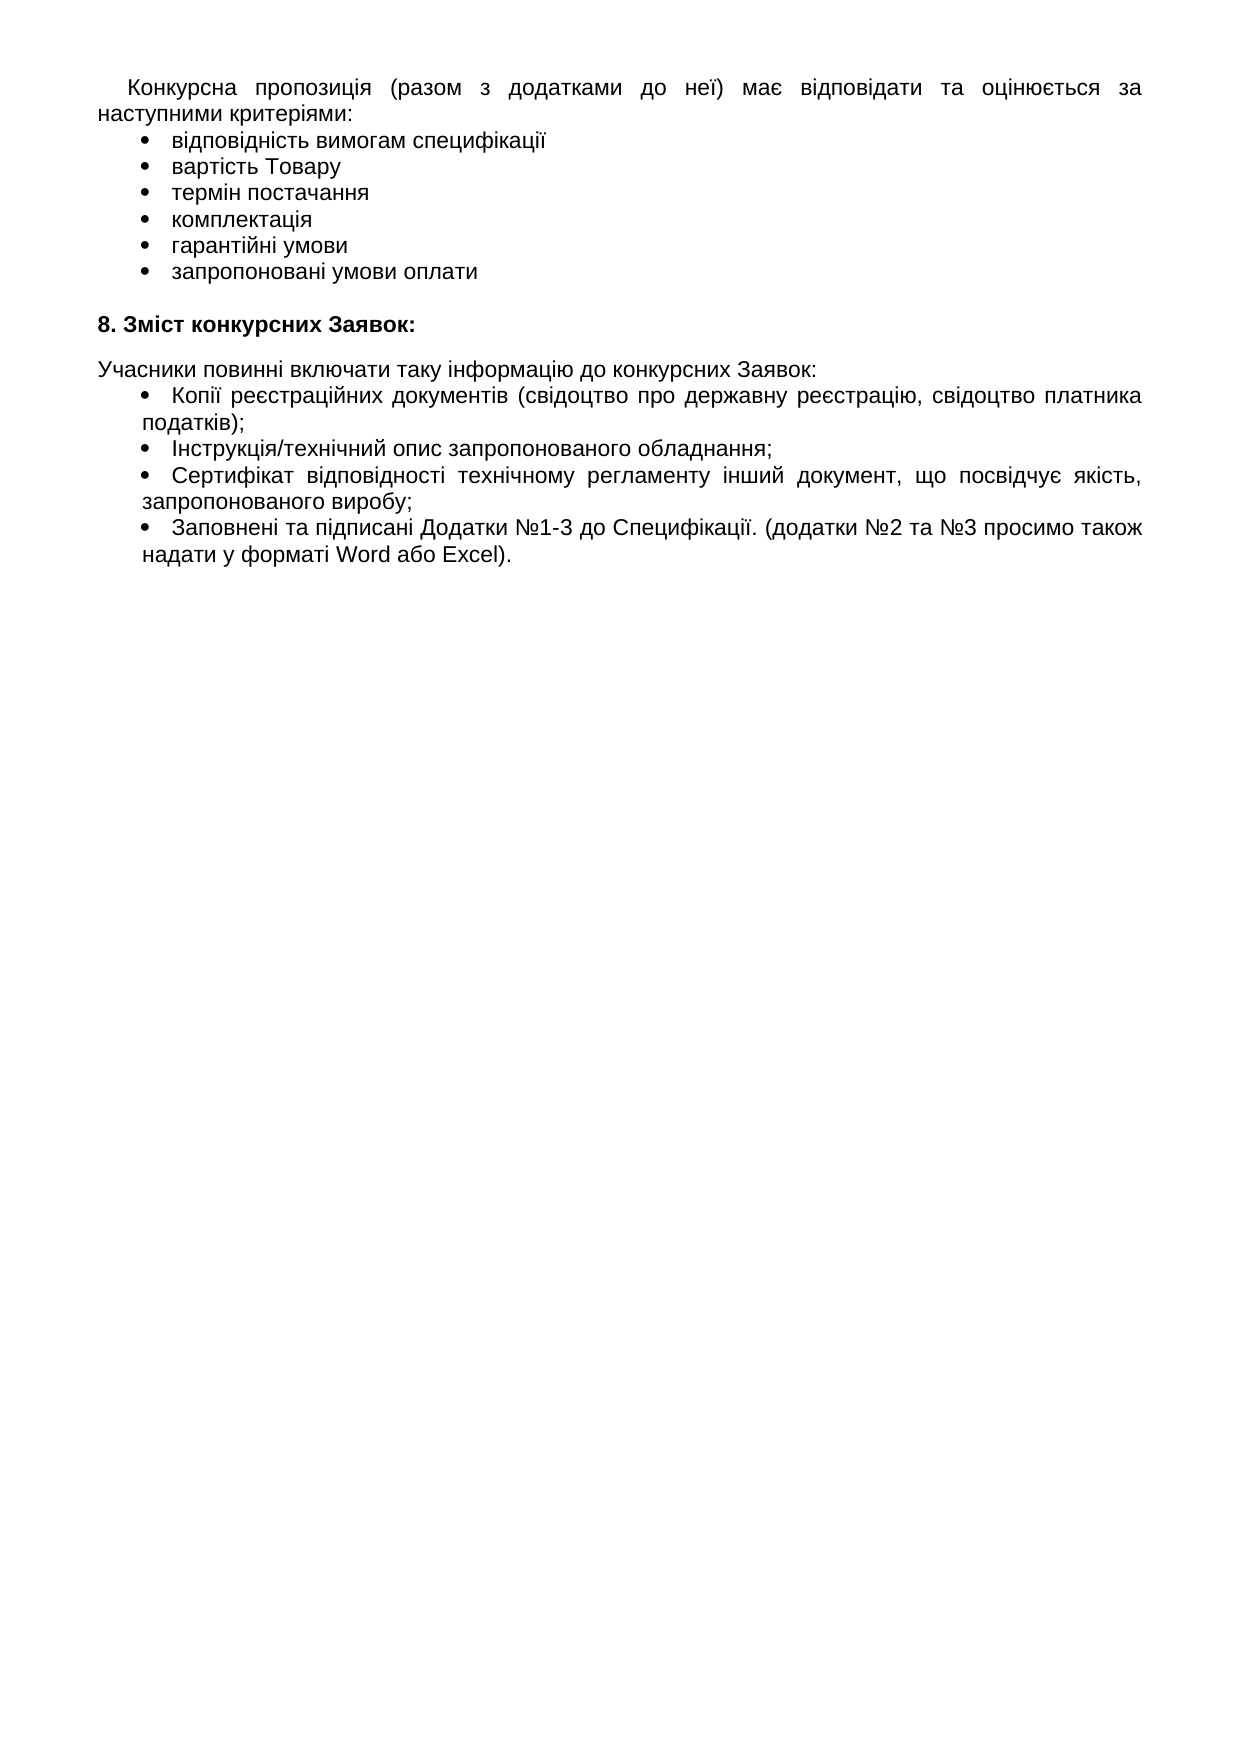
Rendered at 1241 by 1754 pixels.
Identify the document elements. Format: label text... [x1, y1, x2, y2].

text 8. Зміст конкурсних Заявок: [97, 311, 1143, 337]
text Конкурсна пропозиція (разом з додатками до неї) має відповідати та оцінюється за наступними критеріями: [97, 74, 1143, 127]
list Інструкція/технічний опис запропонованого обладнання; [141, 435, 1143, 462]
list вартість Товару [141, 153, 1143, 179]
text Учасники повинні включати таку інформацію до конкурсних Заявок: [97, 356, 1143, 382]
list відповідність вимогам специфікації [141, 127, 1143, 153]
list гарантійні умови [141, 232, 1143, 258]
list термін постачання [141, 179, 1143, 206]
list комплектація [141, 206, 1143, 232]
list запропоновані умови оплати [141, 258, 1143, 285]
list Копії реєстраційних документів (свідоцтво про державну реєстрацію, свідоцтво платника податків); [141, 382, 1143, 435]
list Сертифікат відповідності технічному регламенту інший документ, що посвідчує якість, запропонованого виробу; [141, 462, 1143, 514]
list Заповнені та підписані Додатки №1-3 до Специфікації. (додатки №2 та №3 просимо також надати у форматі Word або Excel). [141, 514, 1143, 567]
